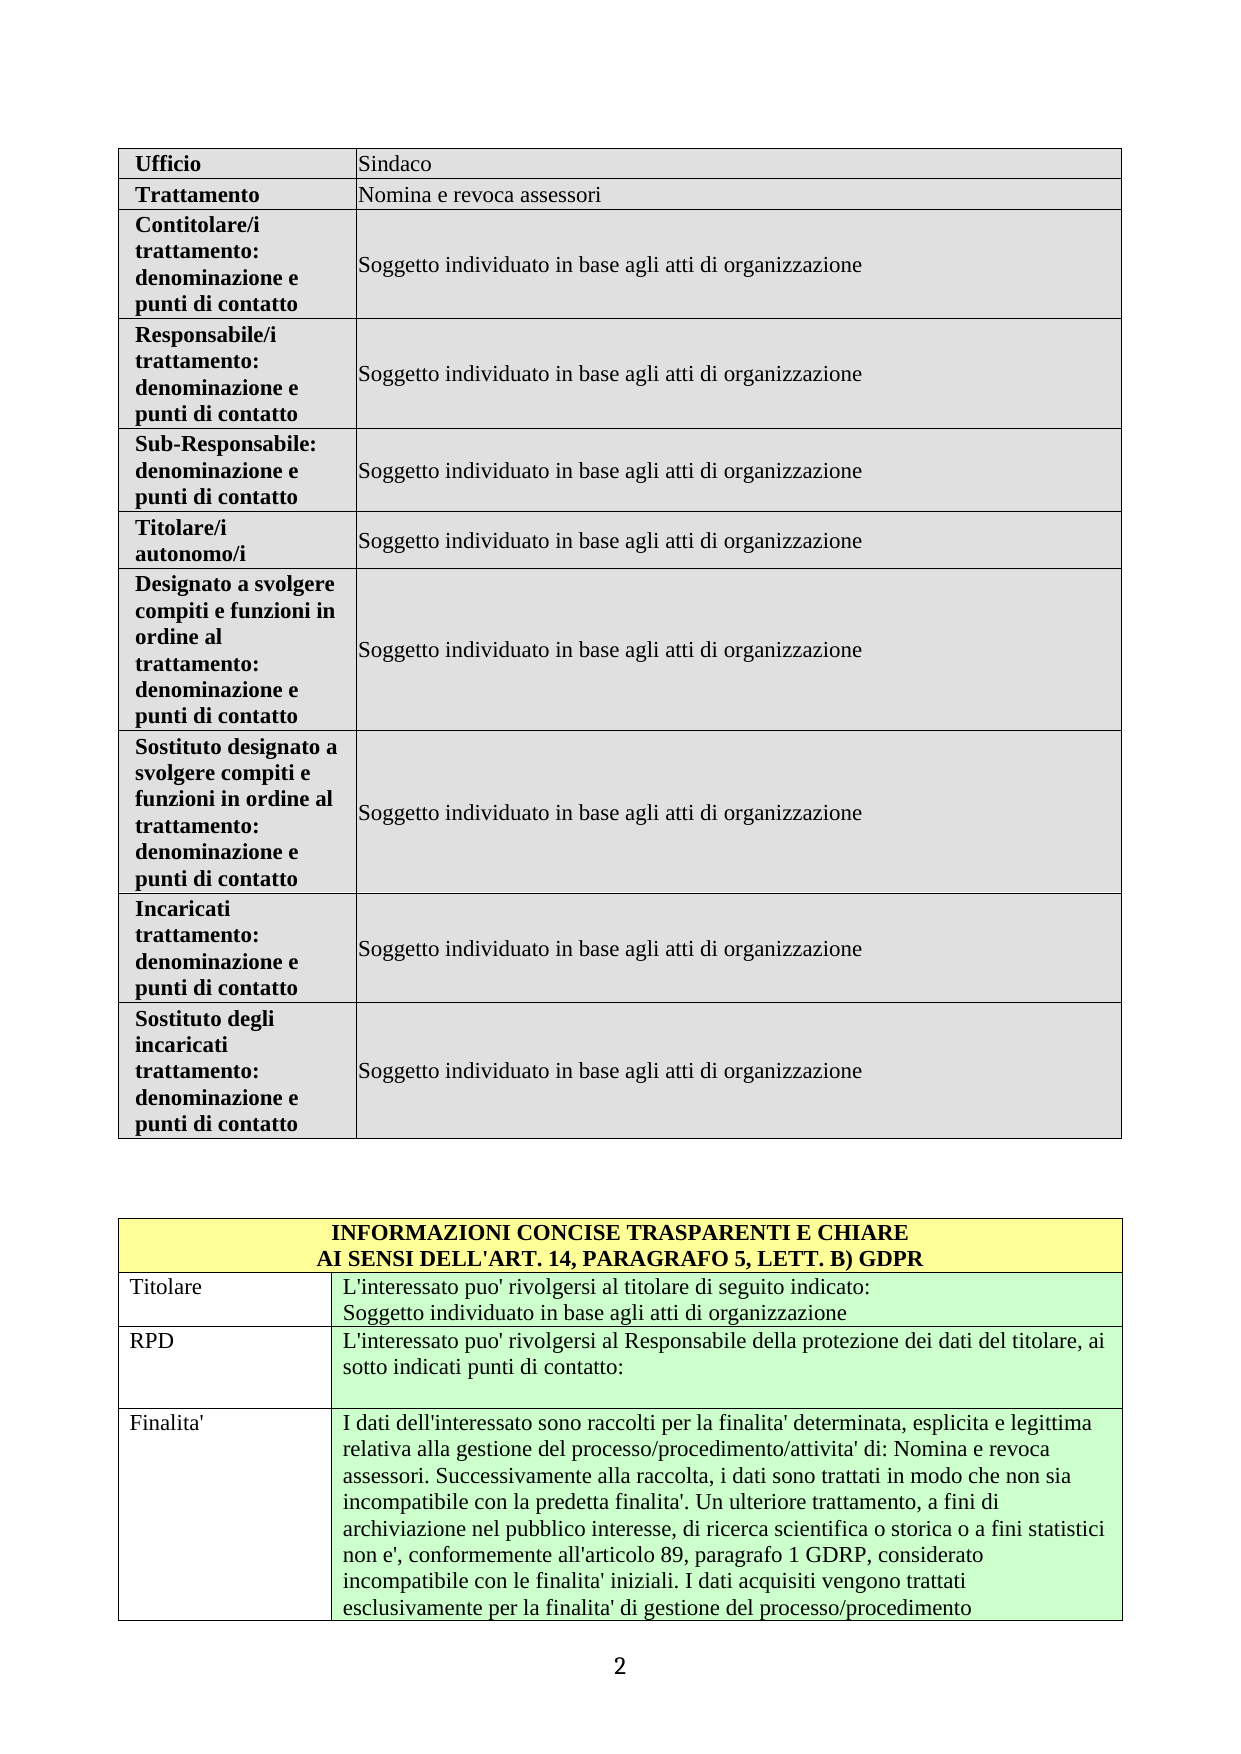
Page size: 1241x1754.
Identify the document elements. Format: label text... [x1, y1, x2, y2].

table_cell Trattamento [119, 179, 356, 209]
table_cell Designato a svolgere compiti e funzioni in ordine al trattamento: denominazione e punti di contatto [119, 569, 356, 730]
table_cell Soggetto individuato in base agli atti di organizzazione [357, 1003, 1121, 1138]
table_cell Ufficio [119, 149, 356, 178]
table_cell Titolare [119, 1273, 331, 1326]
table_cell Sub-Responsabile: denominazione e punti di contatto [119, 429, 356, 511]
table_header INFORMAZIONI CONCISE TRASPARENTI E CHIARE AI SENSI DELL'ART. 14, PARAGRAFO 5, LETT. B) GDPR [119, 1219, 1122, 1272]
table_cell Nomina e revoca assessori [357, 179, 1121, 209]
table_cell Contitolare/i trattamento: denominazione e punti di contatto [119, 210, 356, 318]
table_cell L'interessato puo' rivolgersi al Responsabile della protezione dei dati del titolare, ai sotto indicati punti di contatto: [332, 1327, 1122, 1408]
table_cell Soggetto individuato in base agli atti di organizzazione [357, 569, 1121, 730]
table_cell Soggetto individuato in base agli atti di organizzazione [357, 210, 1121, 318]
table_cell RPD [119, 1327, 331, 1408]
table_cell Soggetto individuato in base agli atti di organizzazione [357, 731, 1121, 892]
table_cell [332, 1409, 1122, 1620]
table_cell L'interessato puo' rivolgersi al titolare di seguito indicato: Soggetto individuato in base agli atti di organizzazione [332, 1273, 1122, 1326]
table_cell Soggetto individuato in base agli atti di organizzazione [357, 319, 1121, 428]
table_cell Soggetto individuato in base agli atti di organizzazione [357, 429, 1121, 511]
table_cell Finalita' [119, 1409, 331, 1620]
table_cell Sindaco [357, 149, 1121, 178]
table_cell Titolare/i autonomo/i [119, 512, 356, 568]
table_cell Responsabile/i trattamento: denominazione e punti di contatto [119, 319, 356, 428]
table_cell Soggetto individuato in base agli atti di organizzazione [357, 894, 1121, 1002]
table_cell Incaricati trattamento: denominazione e punti di contatto [119, 894, 356, 1002]
table_cell Sostituto degli incaricati trattamento: denominazione e punti di contatto [119, 1003, 356, 1138]
table_cell Sostituto designato a svolgere compiti e funzioni in ordine al trattamento: denominazione e punti di contatto [119, 731, 356, 892]
table_cell Soggetto individuato in base agli atti di organizzazione [357, 512, 1121, 568]
